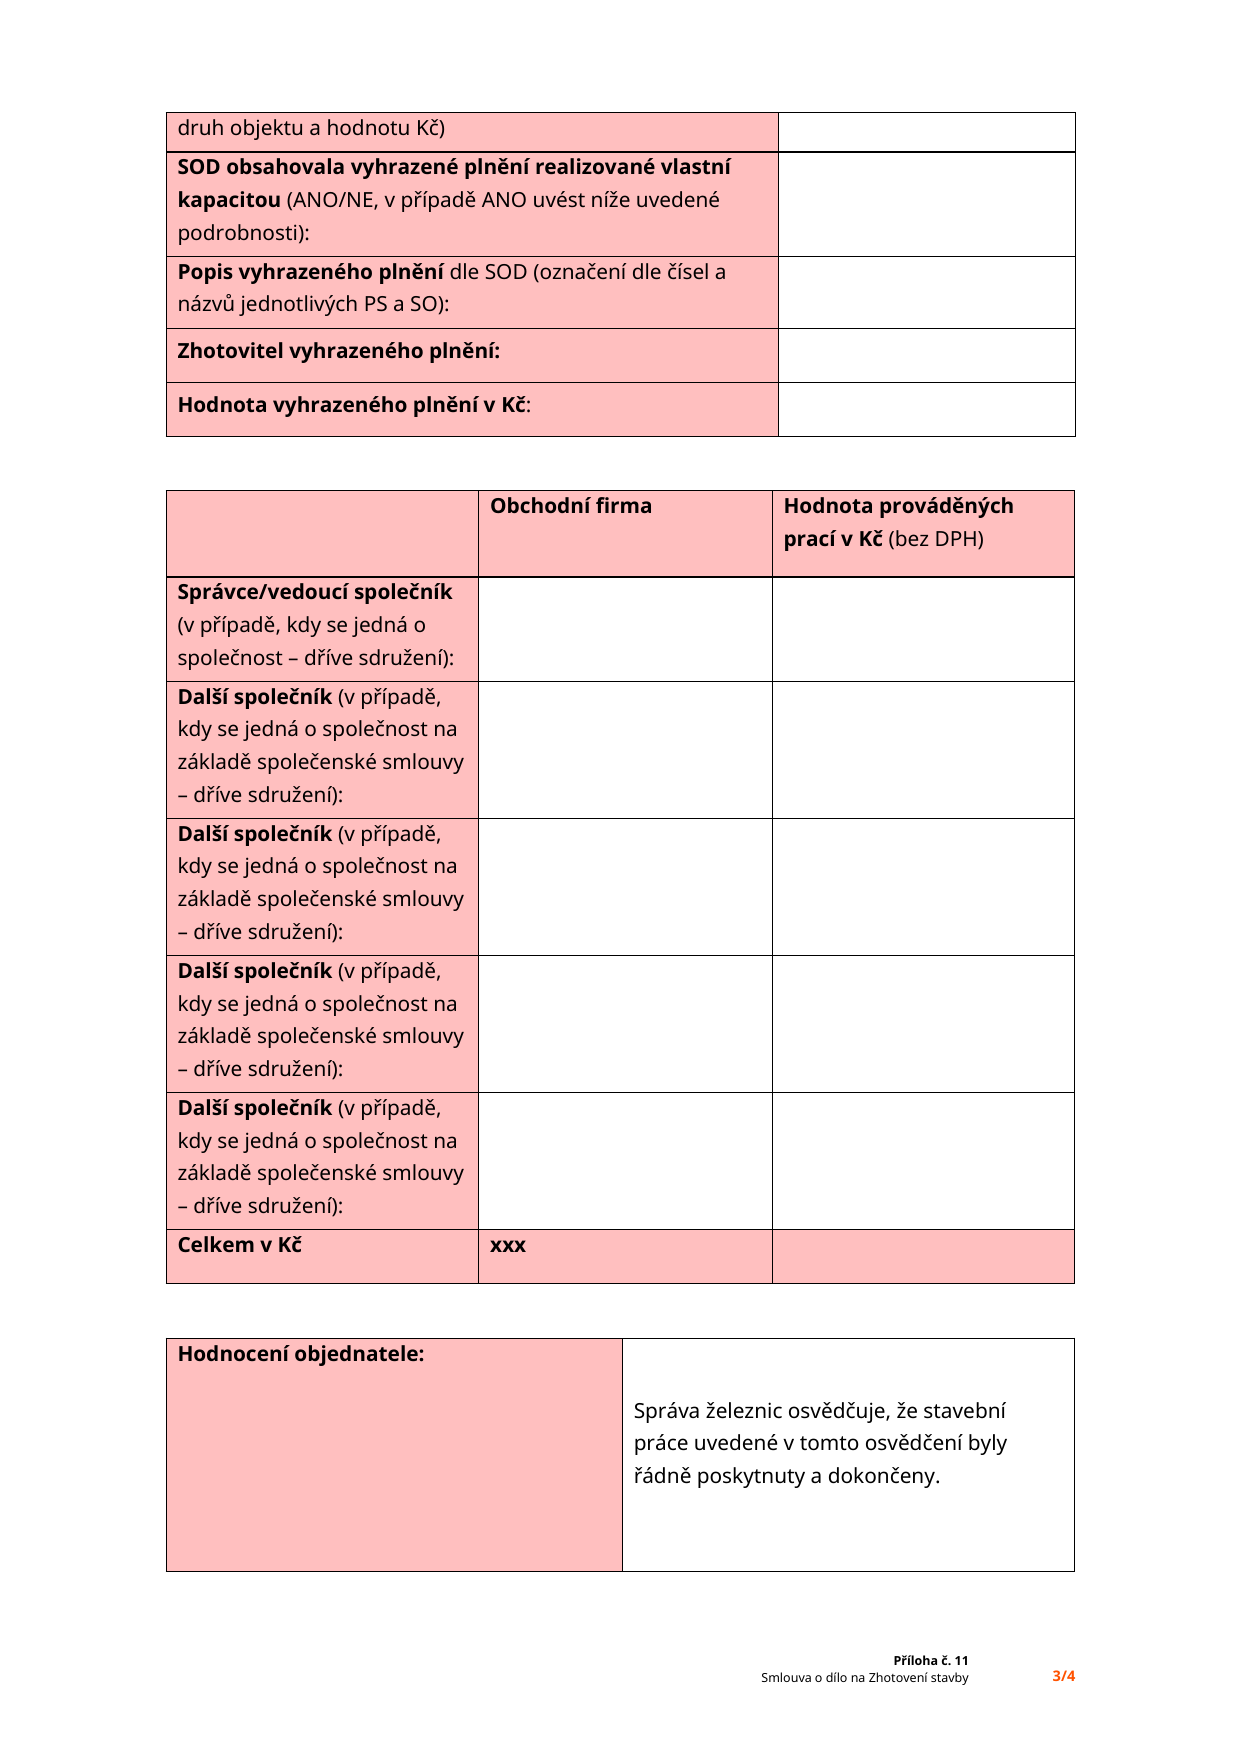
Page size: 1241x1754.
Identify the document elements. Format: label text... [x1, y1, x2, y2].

table_cell [479, 819, 772, 955]
table_cell Další společník (v případě, kdy se jedná o společnost na základě společenské smlouvy – dříve sdružení): [167, 956, 478, 1092]
table_cell Další společník (v případě, kdy se jedná o společnost na základě společenské smlouvy – dříve sdružení): [167, 819, 478, 955]
table_cell [779, 383, 1075, 436]
table_header Hodnocení objednatele: [167, 1339, 622, 1571]
table_cell Celkem v Kč [167, 1230, 478, 1283]
table_header Správa železnic osvědčuje, že stavební práce uvedené v tomto osvědčení byly řádně poskytnuty a dokončeny. [623, 1339, 1074, 1571]
table_cell [479, 956, 772, 1092]
table_header [167, 491, 478, 576]
table_cell [479, 682, 772, 818]
table_cell [773, 1230, 1074, 1283]
table_cell xxx [479, 1230, 772, 1283]
table_cell [773, 956, 1074, 1092]
table_cell [479, 1093, 772, 1229]
table_cell [779, 153, 1075, 256]
table_cell Popis vyhrazeného plnění dle SOD (označení dle čísel a názvů jednotlivých PS a SO): [167, 257, 778, 328]
table_cell SOD obsahovala vyhrazené plnění realizované vlastní kapacitou (ANO/NE, v případě ANO uvést níže uvedené podrobnosti): [167, 153, 778, 256]
table_header Hodnota prováděných prací v Kč (bez DPH) [773, 491, 1074, 576]
table_cell [773, 682, 1074, 818]
table_cell [479, 578, 772, 681]
table_cell [779, 113, 1075, 151]
table_cell [773, 819, 1074, 955]
table_cell Další společník (v případě, kdy se jedná o společnost na základě společenské smlouvy – dříve sdružení): [167, 682, 478, 818]
table_cell [773, 1093, 1074, 1229]
table_cell Hodnota vyhrazeného plnění v Kč: [167, 383, 778, 436]
table_cell Další společník (v případě, kdy se jedná o společnost na základě společenské smlouvy – dříve sdružení): [167, 1093, 478, 1229]
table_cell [167, 113, 778, 151]
table_header Obchodní firma [479, 491, 772, 576]
table_cell [779, 329, 1075, 382]
table_cell [779, 257, 1075, 328]
table_cell Zhotovitel vyhrazeného plnění: [167, 329, 778, 382]
table_cell Správce/vedoucí společník (v případě, kdy se jedná o společnost – dříve sdružení): [167, 578, 478, 681]
table_cell [773, 578, 1074, 681]
